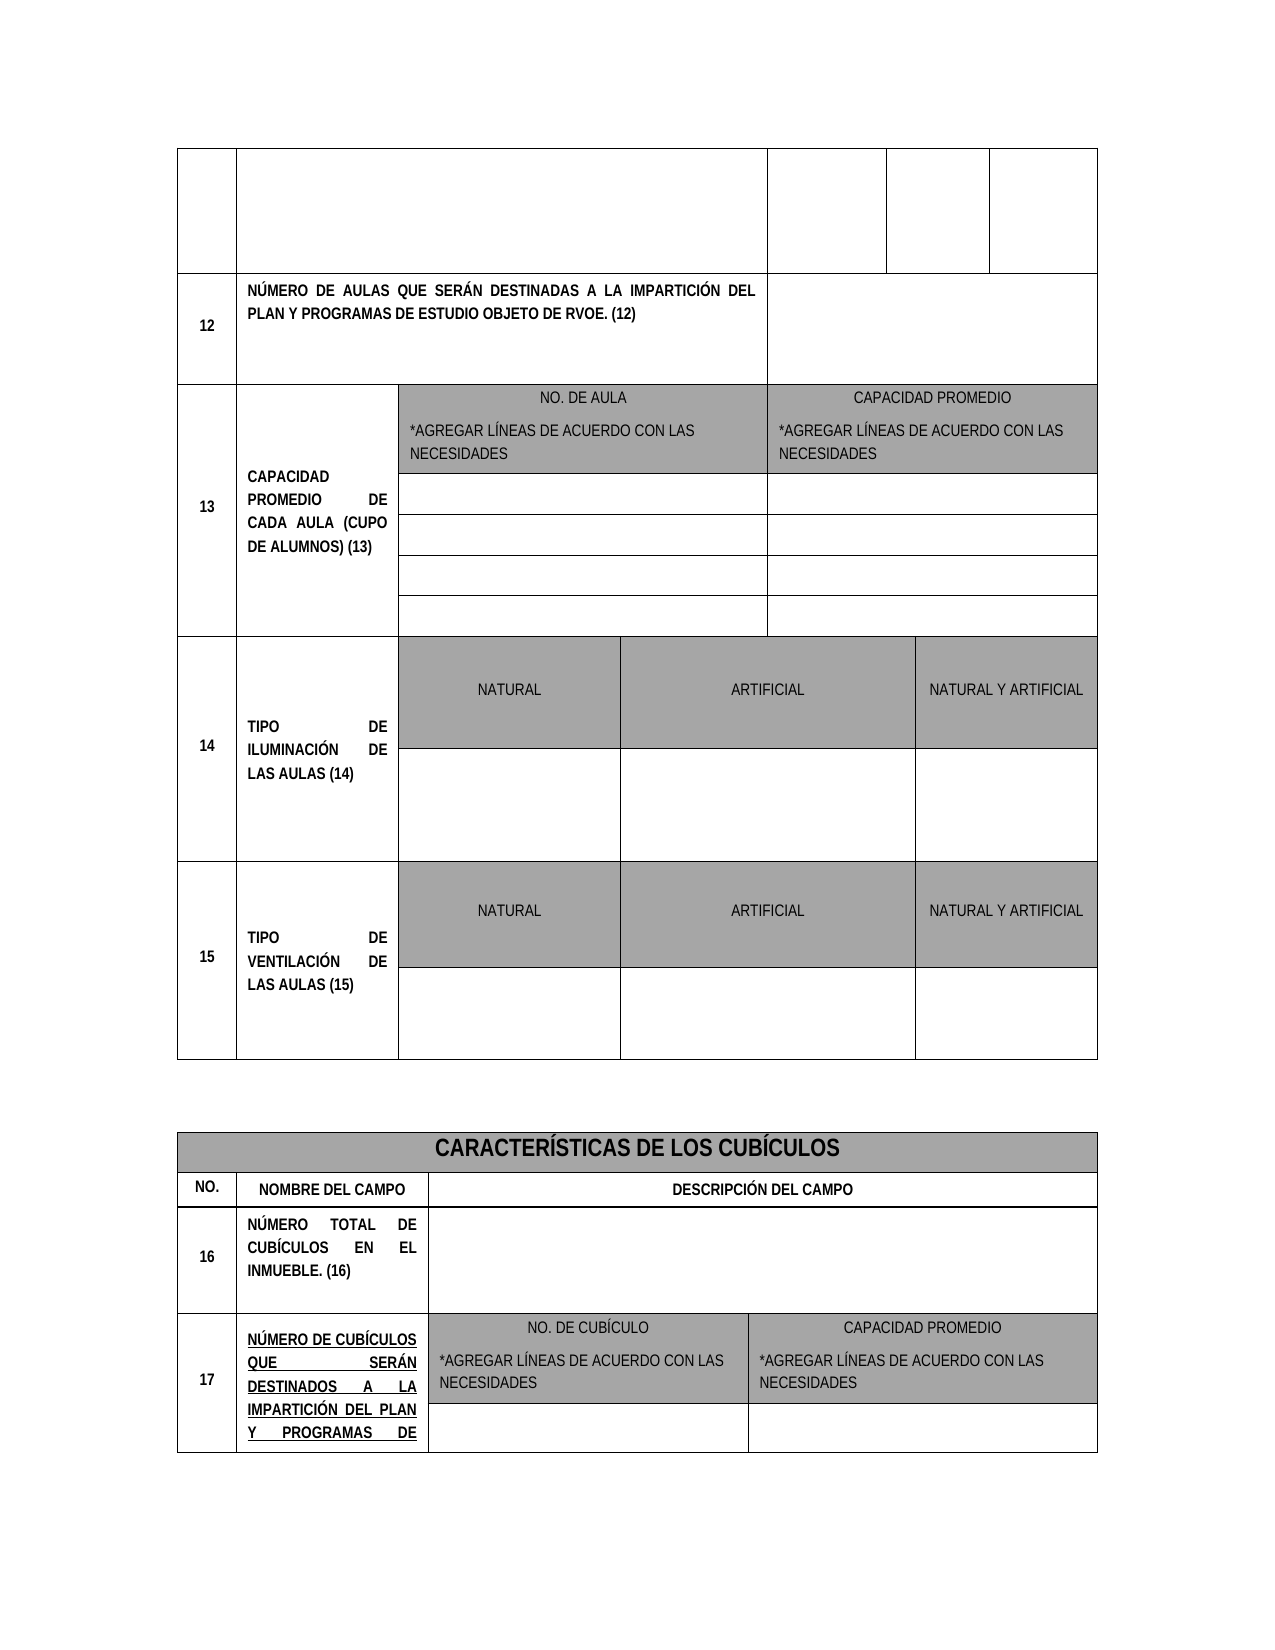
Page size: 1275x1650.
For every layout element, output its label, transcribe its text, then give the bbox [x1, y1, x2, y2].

table_cell [768, 149, 886, 273]
table_cell [429, 1208, 1097, 1313]
table_cell TIPO DE VENTILACIÓN DE LAS AULAS (15) [237, 862, 398, 1059]
table_cell TIPO DE ILUMINACIÓN DE LAS AULAS (14) [237, 637, 398, 861]
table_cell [237, 149, 767, 273]
table_cell [768, 556, 1097, 595]
table_cell NATURAL [399, 637, 620, 748]
table_cell NÚMERO DE AULAS QUE SERÁN DESTINADAS A LA IMPARTICIÓN DEL PLAN Y PROGRAMAS DE ESTUDIO OBJETO DE RVOE. (12) [237, 274, 767, 384]
table_cell CAPACIDAD PROMEDIO *AGREGAR LÍNEAS DE ACUERDO CON LAS NECESIDADES [749, 1314, 1097, 1403]
table_cell [749, 1404, 1097, 1452]
table_cell [990, 149, 1097, 273]
table_cell [399, 556, 767, 595]
table_cell [916, 968, 1097, 1059]
table_cell NOMBRE DEL CAMPO [237, 1173, 428, 1206]
table_cell DESCRIPCIÓN DEL CAMPO [429, 1173, 1097, 1206]
table_header CARACTERÍSTICAS DE LOS CUBÍCULOS [178, 1133, 1097, 1172]
table_cell [768, 274, 1097, 384]
table_cell 15 [178, 862, 236, 1059]
table_cell CAPACIDAD PROMEDIO *AGREGAR LÍNEAS DE ACUERDO CON LAS NECESIDADES [768, 385, 1097, 473]
table_cell 17 [178, 1314, 236, 1452]
table_cell ARTIFICIAL [621, 862, 915, 967]
table_cell [399, 596, 767, 636]
table_cell 13 [178, 385, 236, 636]
table_cell ARTIFICIAL [621, 637, 915, 748]
table_cell NO. DE AULA *AGREGAR LÍNEAS DE ACUERDO CON LAS NECESIDADES [399, 385, 767, 473]
table_cell [887, 149, 989, 273]
table_cell [621, 749, 915, 861]
table_cell [768, 515, 1097, 554]
table_cell [399, 474, 767, 514]
table_cell 12 [178, 274, 236, 384]
table_cell [768, 474, 1097, 514]
table_cell [768, 596, 1097, 636]
table_cell NÚMERO TOTAL DE CUBÍCULOS EN EL INMUEBLE. (16) [237, 1208, 428, 1313]
table_cell NATURAL [399, 862, 620, 967]
table_cell 16 [178, 1208, 236, 1313]
table_cell NATURAL Y ARTIFICIAL [916, 862, 1097, 967]
table_cell [399, 515, 767, 554]
table_cell [916, 749, 1097, 861]
table_cell [399, 749, 620, 861]
table_cell 14 [178, 637, 236, 861]
table_cell NATURAL Y ARTIFICIAL [916, 637, 1097, 748]
table_cell NÚMERO DE CUBÍCULOS QUE SERÁN DESTINADOS A LA IMPARTICIÓN DEL PLAN Y PROGRAMAS DE ESTUDIO OBJETO DE RVOE. (17) [237, 1314, 428, 1452]
table_cell [621, 968, 915, 1059]
table_cell CAPACIDAD PROMEDIO DE CADA AULA (CUPO DE ALUMNOS) (13) [237, 385, 398, 636]
table_cell NO. DE CUBÍCULO *AGREGAR LÍNEAS DE ACUERDO CON LAS NECESIDADES [429, 1314, 748, 1403]
table_cell [399, 968, 620, 1059]
table_cell [429, 1404, 748, 1452]
table_cell NO. [178, 1173, 236, 1206]
table_cell 11 [178, 149, 236, 273]
